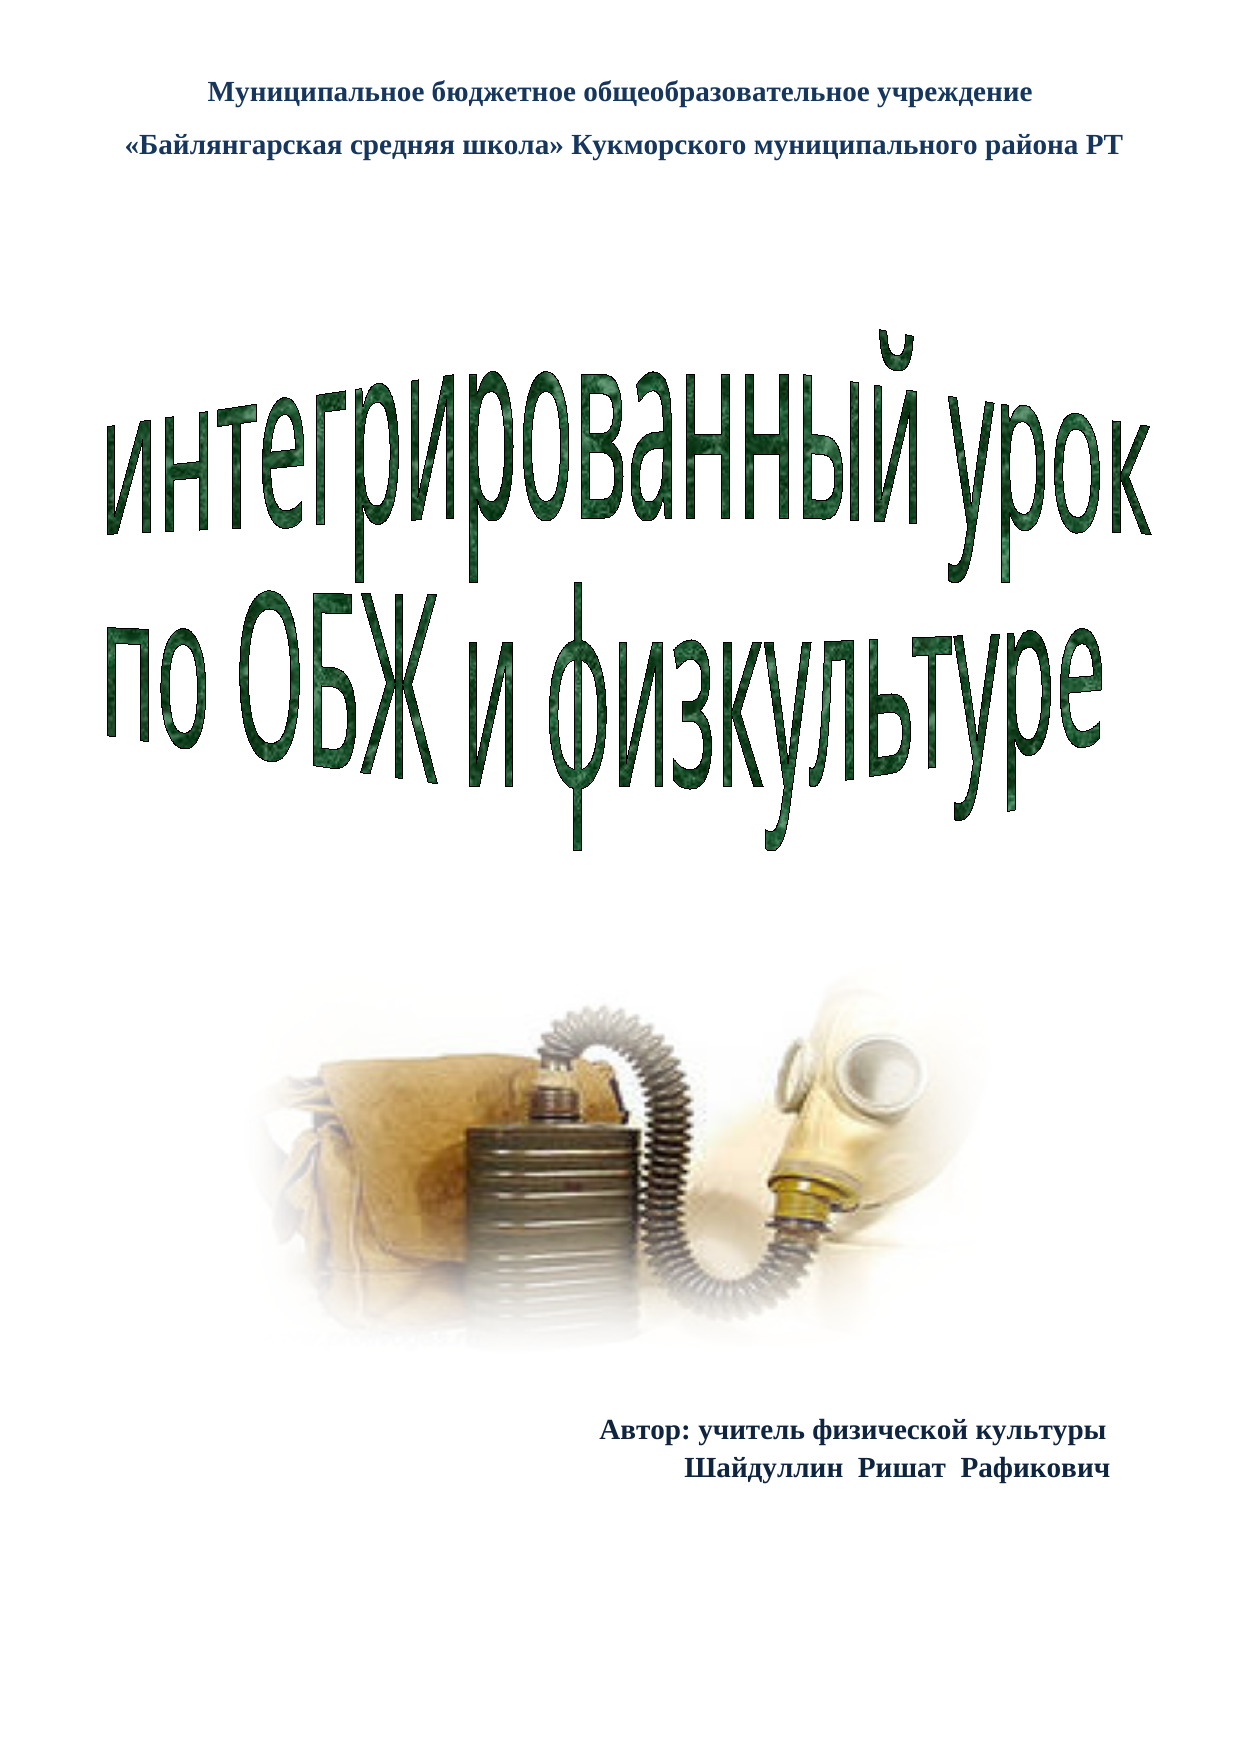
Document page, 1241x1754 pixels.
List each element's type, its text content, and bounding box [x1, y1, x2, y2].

picture [1002, 404, 1045, 582]
picture [405, 1110, 839, 1202]
picture [810, 640, 853, 786]
picture [108, 420, 150, 534]
picture [317, 391, 345, 524]
picture [949, 396, 994, 582]
picture [470, 643, 512, 786]
picture [620, 643, 662, 786]
picture [217, 404, 256, 528]
picture [239, 590, 300, 761]
picture [1060, 628, 1102, 747]
picture [746, 375, 788, 518]
picture [875, 385, 916, 523]
picture [262, 397, 304, 528]
picture [724, 643, 731, 786]
picture [1121, 425, 1151, 534]
text Муниципальное бюджетное общеобразовательное учреждение [89, 74, 1152, 107]
text «Байлянгарская средняя школа» Кукморского муниципального района РТ [89, 127, 1152, 161]
picture [360, 594, 438, 783]
picture [674, 640, 711, 789]
picture [732, 643, 763, 786]
picture [470, 371, 514, 582]
picture [314, 593, 355, 768]
text Автор: учитель физической культуры [89, 1412, 1152, 1445]
picture [804, 374, 842, 519]
picture [954, 635, 999, 820]
table_cell суперсет [373, 1078, 871, 1234]
picture [880, 329, 913, 370]
picture [1054, 413, 1100, 533]
picture [913, 636, 951, 767]
picture [851, 381, 858, 520]
table_cell [383, 1087, 861, 1225]
picture [166, 411, 207, 531]
picture [411, 374, 453, 520]
picture [1008, 630, 1050, 811]
picture [765, 643, 810, 850]
picture [523, 371, 569, 520]
picture [549, 583, 607, 850]
picture [632, 372, 672, 520]
picture [108, 627, 148, 741]
picture [1113, 422, 1120, 532]
text Шайдуллин Ришат Рафикович [89, 1450, 1152, 1484]
picture [356, 383, 399, 582]
picture [582, 374, 624, 518]
picture [687, 375, 729, 518]
picture [870, 640, 911, 776]
picture [160, 629, 205, 748]
